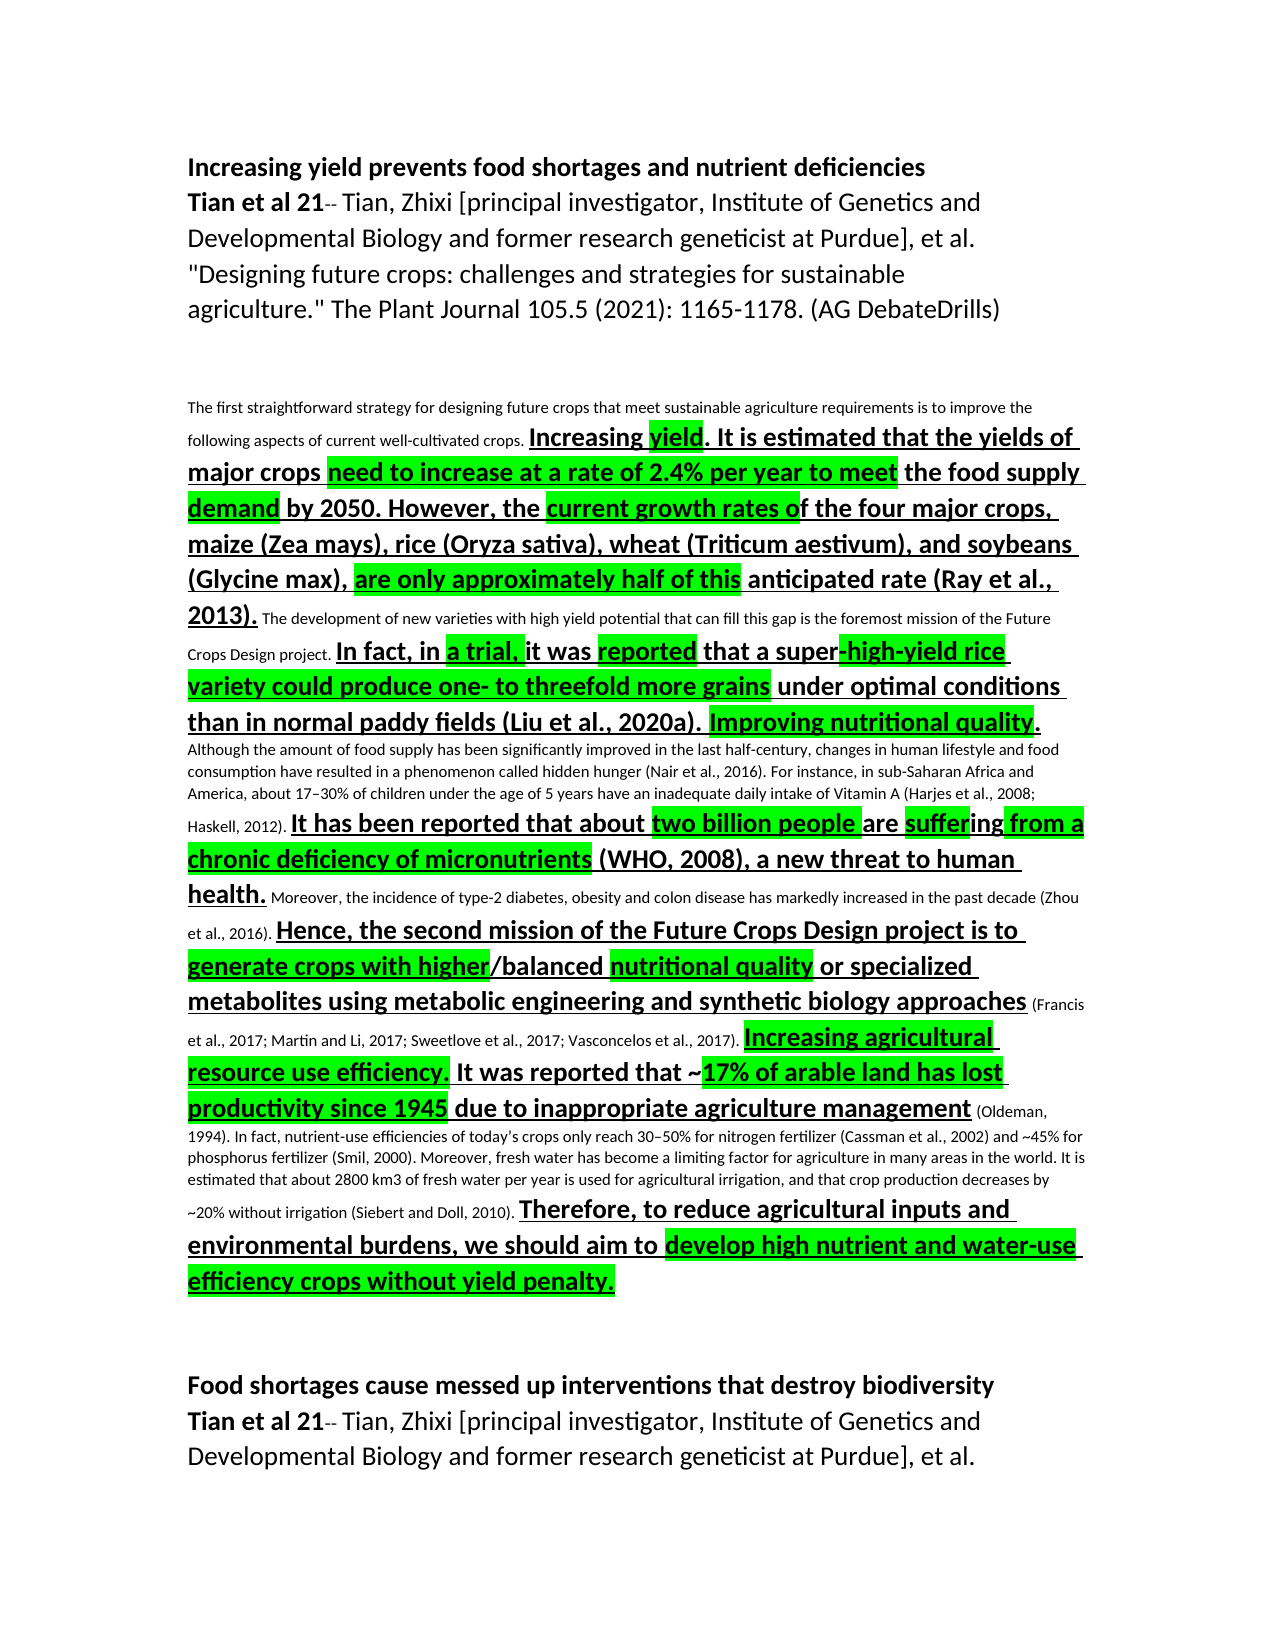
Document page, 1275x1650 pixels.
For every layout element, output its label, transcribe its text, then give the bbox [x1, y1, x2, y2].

subtitle Increasing yield prevents food shortages and nutrient deficiencies [187, 150, 1087, 183]
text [187, 1404, 1087, 1473]
text The first straightforward strategy for designing future crops that meet sustainable agriculture requirements is to improve the following aspects of current well-cultivated crops. Increasing yield. It is estimated that the yields of major crops need to increase at a rate of 2.4% per year to meet the food supply demand by 2050. However, the current growth rates of the four major crops, maize (Zea mays), rice (Oryza sativa), wheat (Triticum aestivum), and soybeans (Glycine max), are only approximately half of this anticipated rate (Ray et al., 2013). The development of new varieties with high yield potential that can fill this gap is the foremost mission of the Future Crops Design project. In fact, in a trial, it was reported that a super-high-yield rice variety could produce one- to threefold more grains under optimal conditions than in normal paddy fields (Liu et al., 2020a). Improving nutritional quality. Although the amount of food supply has been significantly improved in the last half-century, changes in human lifestyle and food consumption have resulted in a phenomenon called hidden hunger (Nair et al., 2016). For instance, in sub-Saharan Africa and America, about 17–30% of children under the age of 5 years have an inadequate daily intake of Vitamin A (Harjes et al., 2008; Haskell, 2012). It has been reported that about two billion people are suffering from a chronic deficiency of micronutrients (WHO, 2008), a new threat to human health. Moreover, the incidence of type-2 diabetes, obesity and colon disease has markedly increased in the past decade (Zhou et al., 2016). Hence, the second mission of the Future Crops Design project is to generate crops with higher/balanced nutritional quality or specialized metabolites using metabolic engineering and synthetic biology approaches (Francis et al., 2017; Martin and Li, 2017; Sweetlove et al., 2017; Vasconcelos et al., 2017). Increasing agricultural resource use efficiency. It was reported that ~17% of arable land has lost productivity since 1945 due to inappropriate agriculture management (Oldeman, 1994). In fact, nutrient-use efficiencies of today’s crops only reach 30–50% for nitrogen fertilizer (Cassman et al., 2002) and ~45% for phosphorus fertilizer (Smil, 2000). Moreover, fresh water has become a limiting factor for agriculture in many areas in the world. It is estimated that about 2800 km3 of fresh water per year is used for agricultural irrigation, and that crop production decreases by ~20% without irrigation (Siebert and Doll, 2010). Therefore, to reduce agricultural inputs and environmental burdens, we should aim to develop high nutrient and water-use efficiency crops without yield penalty. [187, 397, 1087, 1297]
subtitle Food shortages cause messed up interventions that destroy biodiversity [187, 1368, 1087, 1401]
